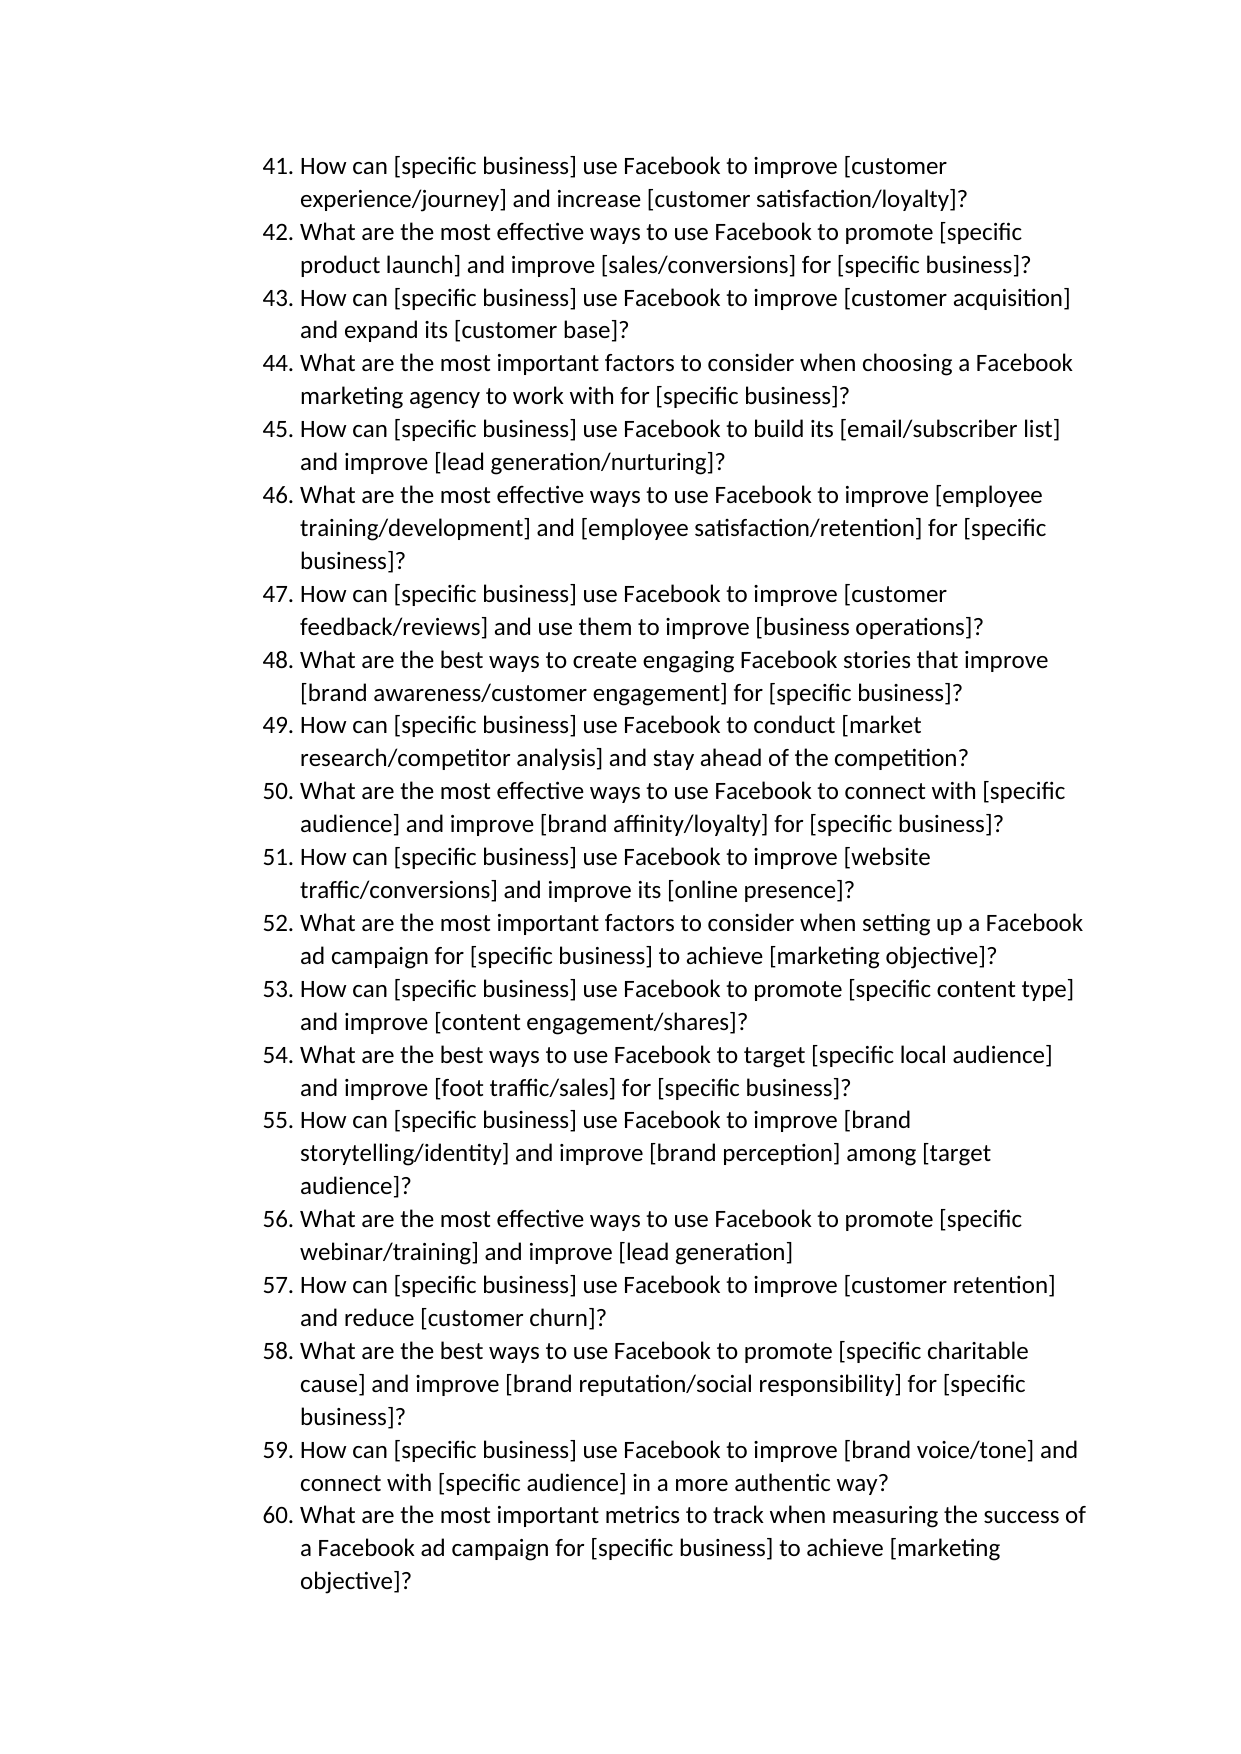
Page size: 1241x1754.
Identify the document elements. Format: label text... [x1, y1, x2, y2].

list What are the most effective ways to use Facebook to improve [employee training/development] and [employee satisfaction/retention] for [specific business]? [262, 479, 1090, 576]
list How can [specific business] use Facebook to improve [brand storytelling/identity] and improve [brand perception] among [target audience]? [262, 1104, 1090, 1201]
list What are the most effective ways to use Facebook to promote [specific webinar/training] and improve [lead generation] [262, 1203, 1090, 1267]
list How can [specific business] use Facebook to improve [customer acquisition] and expand its [customer base]? [262, 282, 1090, 345]
list How can [specific business] use Facebook to improve [customer experience/journey] and increase [customer satisfaction/loyalty]? [262, 150, 1090, 213]
list How can [specific business] use Facebook to improve [customer feedback/reviews] and use them to improve [business operations]? [262, 578, 1090, 641]
list How can [specific business] use Facebook to improve [customer retention] and reduce [customer churn]? [262, 1269, 1090, 1333]
list How can [specific business] use Facebook to improve [brand voice/tone] and connect with [specific audience] in a more authentic way? [262, 1434, 1090, 1497]
list What are the most important metrics to track when measuring the success of a Facebook ad campaign for [specific business] to achieve [marketing objective]? [262, 1499, 1090, 1596]
list How can [specific business] use Facebook to promote [specific content type] and improve [content engagement/shares]? [262, 973, 1090, 1036]
list What are the best ways to use Facebook to target [specific local audience] and improve [foot traffic/sales] for [specific business]? [262, 1039, 1090, 1102]
list How can [specific business] use Facebook to build its [email/subscriber list] and improve [lead generation/nurturing]? [262, 413, 1090, 477]
list What are the most effective ways to use Facebook to promote [specific product launch] and improve [sales/conversions] for [specific business]? [262, 216, 1090, 279]
list What are the best ways to create engaging Facebook stories that improve [brand awareness/customer engagement] for [specific business]? [262, 644, 1090, 707]
list How can [specific business] use Facebook to improve [website traffic/conversions] and improve its [online presence]? [262, 841, 1090, 905]
list What are the best ways to use Facebook to promote [specific charitable cause] and improve [brand reputation/social responsibility] for [specific business]? [262, 1335, 1090, 1431]
list What are the most important factors to consider when choosing a Facebook marketing agency to work with for [specific business]? [262, 347, 1090, 411]
list What are the most effective ways to use Facebook to connect with [specific audience] and improve [brand affinity/loyalty] for [specific business]? [262, 775, 1090, 839]
list What are the most important factors to consider when setting up a Facebook ad campaign for [specific business] to achieve [marketing objective]? [262, 907, 1090, 971]
list How can [specific business] use Facebook to conduct [market research/competitor analysis] and stay ahead of the competition? [262, 709, 1090, 773]
